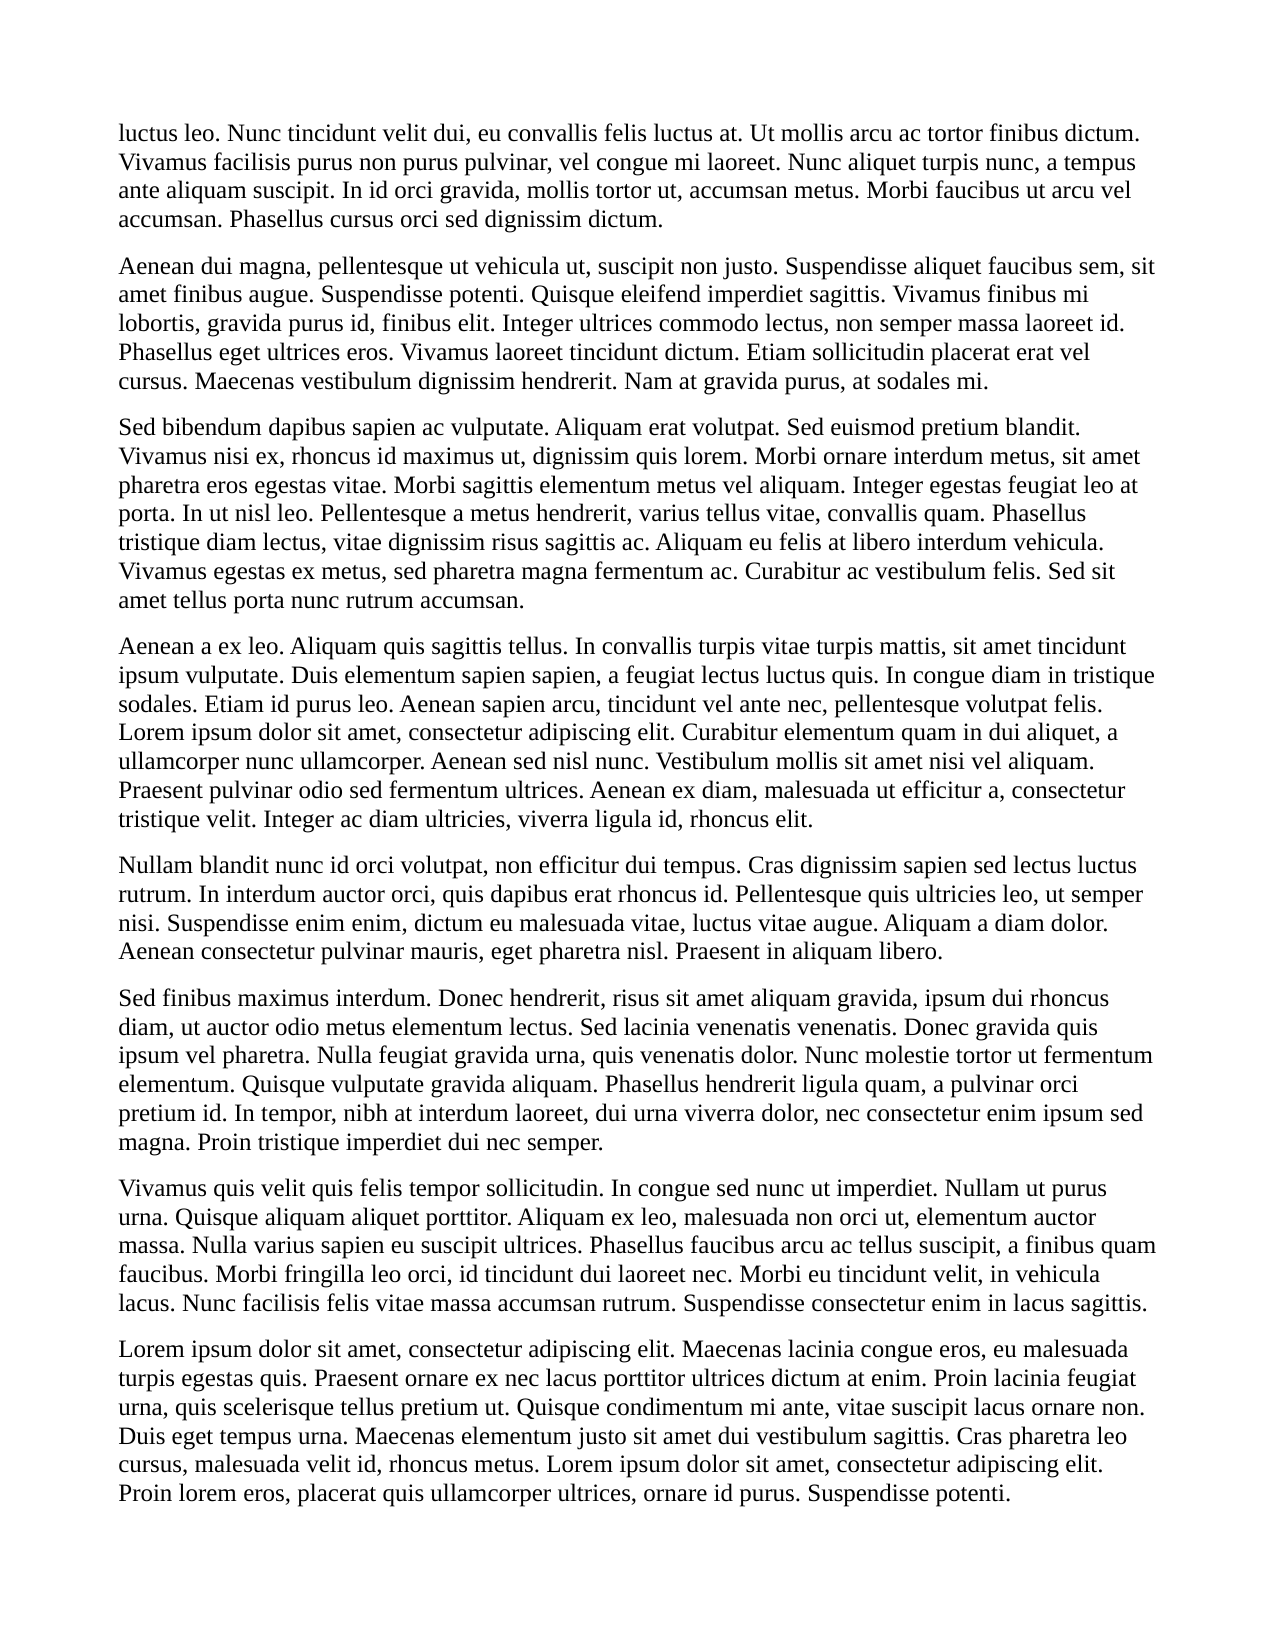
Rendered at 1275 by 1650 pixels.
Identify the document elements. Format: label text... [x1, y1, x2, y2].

text Aenean dui magna, pellentesque ut vehicula ut, suscipit non justo. Suspendisse aliquet faucibus sem, sit amet finibus augue. Suspendisse potenti. Quisque eleifend imperdiet sagittis. Vivamus finibus mi lobortis, gravida purus id, finibus elit. Integer ultrices commodo lectus, non semper massa laoreet id. Phasellus eget ultrices eros. Vivamus laoreet tincidunt dictum. Etiam sollicitudin placerat erat vel cursus. Maecenas vestibulum dignissim hendrerit. Nam at gravida purus, at sodales mi. [118, 251, 1157, 394]
text Nullam blandit nunc id orci volutpat, non efficitur dui tempus. Cras dignissim sapien sed lectus luctus rutrum. In interdum auctor orci, quis dapibus erat rhoncus id. Pellentesque quis ultricies leo, ut semper nisi. Suspendisse enim enim, dictum eu malesuada vitae, luctus vitae augue. Aliquam a diam dolor. Aenean consectetur pulvinar mauris, eget pharetra nisl. Praesent in aliquam libero. [118, 850, 1157, 965]
text Aenean a ex leo. Aliquam quis sagittis tellus. In convallis turpis vitae turpis mattis, sit amet tincidunt ipsum vulputate. Duis elementum sapien sapien, a feugiat lectus luctus quis. In congue diam in tristique sodales. Etiam id purus leo. Aenean sapien arcu, tincidunt vel ante nec, pellentesque volutpat felis. Lorem ipsum dolor sit amet, consectetur adipiscing elit. Curabitur elementum quam in dui aliquet, a ullamcorper nunc ullamcorper. Aenean sed nisl nunc. Vestibulum mollis sit amet nisi vel aliquam. Praesent pulvinar odio sed fermentum ultrices. Aenean ex diam, malesuada ut efficitur a, consectetur tristique velit. Integer ac diam ultricies, viverra ligula id, rhoncus elit. [118, 631, 1157, 832]
text Sed bibendum dapibus sapien ac vulputate. Aliquam erat volutpat. Sed euismod pretium blandit. Vivamus nisi ex, rhoncus id maximus ut, dignissim quis lorem. Morbi ornare interdum metus, sit amet pharetra eros egestas vitae. Morbi sagittis elementum metus vel aliquam. Integer egestas feugiat leo at porta. In ut nisl leo. Pellentesque a metus hendrerit, varius tellus vitae, convallis quam. Phasellus tristique diam lectus, vitae dignissim risus sagittis ac. Aliquam eu felis at libero interdum vehicula. Vivamus egestas ex metus, sed pharetra magna fermentum ac. Curabitur ac vestibulum felis. Sed sit amet tellus porta nunc rutrum accumsan. [118, 412, 1157, 613]
text Lorem ipsum dolor sit amet, consectetur adipiscing elit. Maecenas lacinia congue eros, eu malesuada turpis egestas quis. Praesent ornare ex nec lacus porttitor ultrices dictum at enim. Proin lacinia feugiat urna, quis scelerisque tellus pretium ut. Quisque condimentum mi ante, vitae suscipit lacus ornare non. Duis eget tempus urna. Maecenas elementum justo sit amet dui vestibulum sagittis. Cras pharetra leo cursus, malesuada velit id, rhoncus metus. Lorem ipsum dolor sit amet, consectetur adipiscing elit. Proin lorem eros, placerat quis ullamcorper ultrices, ornare id purus. Suspendisse potenti. [118, 1334, 1157, 1507]
text Sed finibus maximus interdum. Donec hendrerit, risus sit amet aliquam gravida, ipsum dui rhoncus diam, ut auctor odio metus elementum lectus. Sed lacinia venenatis venenatis. Donec gravida quis ipsum vel pharetra. Nulla feugiat gravida urna, quis venenatis dolor. Nunc molestie tortor ut fermentum elementum. Quisque vulputate gravida aliquam. Phasellus hendrerit ligula quam, a pulvinar orci pretium id. In tempor, nibh at interdum laoreet, dui urna viverra dolor, nec consectetur enim ipsum sed magna. Proin tristique imperdiet dui nec semper. [118, 983, 1157, 1155]
text Vivamus quis velit quis felis tempor sollicitudin. In congue sed nunc ut imperdiet. Nullam ut purus urna. Quisque aliquam aliquet porttitor. Aliquam ex leo, malesuada non orci ut, elementum auctor massa. Nulla varius sapien eu suscipit ultrices. Phasellus faucibus arcu ac tellus suscipit, a finibus quam faucibus. Morbi fringilla leo orci, id tincidunt dui laoreet nec. Morbi eu tincidunt velit, in vehicula lacus. Nunc facilisis felis vitae massa accumsan rutrum. Suspendisse consectetur enim in lacus sagittis. [118, 1173, 1157, 1317]
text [118, 118, 1157, 233]
